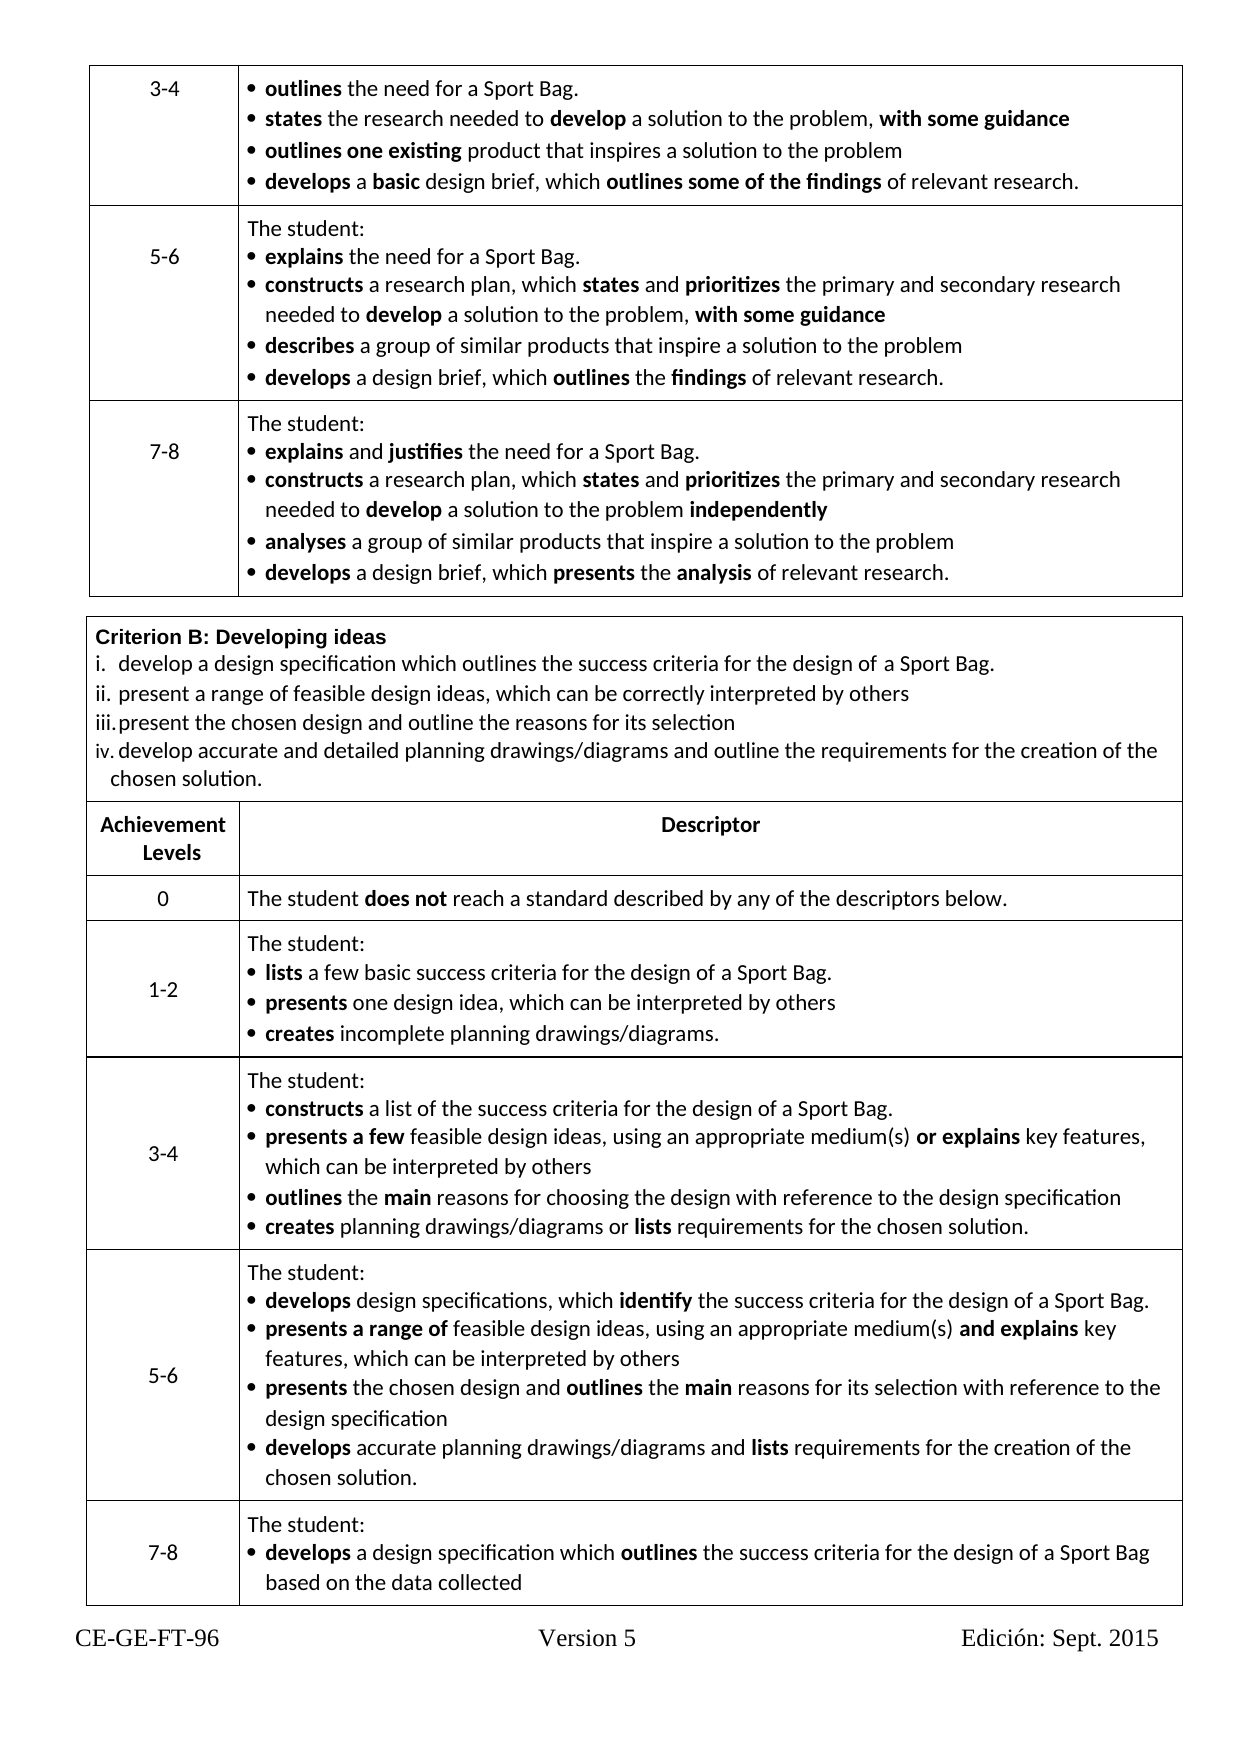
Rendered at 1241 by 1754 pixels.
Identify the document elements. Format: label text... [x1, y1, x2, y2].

table_cell Descriptor [240, 802, 1182, 874]
table_header Criterion B: Developing ideas develop a design specification which outlines the success criteria for the design of a Sport Bag. present a range of feasible design ideas, which can be correctly interpreted by others present the chosen design and outline the reasons for its selection develop accurate and detailed planning drawings/diagrams and outline the requirements for the creation of the chosen solution. [87, 617, 1182, 801]
table_cell The student: lists a few basic success criteria for the design of a Sport Bag. presents one design idea, which can be interpreted by others creates incomplete planning drawings/diagrams. [240, 921, 1182, 1056]
table_cell Achievement Levels [87, 802, 239, 874]
table_cell The student: develops design specifications, which identify the success criteria for the design of a Sport Bag. presents a range of feasible design ideas, using an appropriate medium(s) and explains key features, which can be interpreted by others presents the chosen design and outlines the main reasons for its selection with reference to the design specification develops accurate planning drawings/diagrams and lists requirements for the creation of the chosen solution. [240, 1250, 1182, 1500]
table_cell 3-4 [90, 66, 238, 204]
table_cell 5-6 [90, 206, 238, 400]
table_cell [239, 66, 1182, 204]
table_cell 0 [87, 876, 239, 920]
table_cell The student: constructs a list of the success criteria for the design of a Sport Bag. presents a few feasible design ideas, using an appropriate medium(s) or explains key features, which can be interpreted by others outlines the main reasons for choosing the design with reference to the design specification creates planning drawings/diagrams or lists requirements for the chosen solution. [240, 1058, 1182, 1249]
table_cell 5-6 [87, 1250, 239, 1500]
table_cell The student: explains and justifies the need for a Sport Bag. constructs a research plan, which states and prioritizes the primary and secondary research needed to develop a solution to the problem independently analyses a group of similar products that inspire a solution to the problem develops a design brief, which presents the analysis of relevant research. [239, 401, 1182, 596]
table_cell 7-8 [90, 401, 238, 596]
table_cell The student does not reach a standard described by any of the descriptors below. [240, 876, 1182, 920]
table_cell The student: explains the need for a Sport Bag. constructs a research plan, which states and prioritizes the primary and secondary research needed to develop a solution to the problem, with some guidance describes a group of similar products that inspire a solution to the problem develops a design brief, which outlines the findings of relevant research. [239, 206, 1182, 400]
table_cell 1-2 [87, 921, 239, 1056]
table_cell 7-8 [87, 1501, 239, 1605]
table_cell 3-4 [87, 1058, 239, 1249]
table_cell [240, 1501, 1182, 1605]
